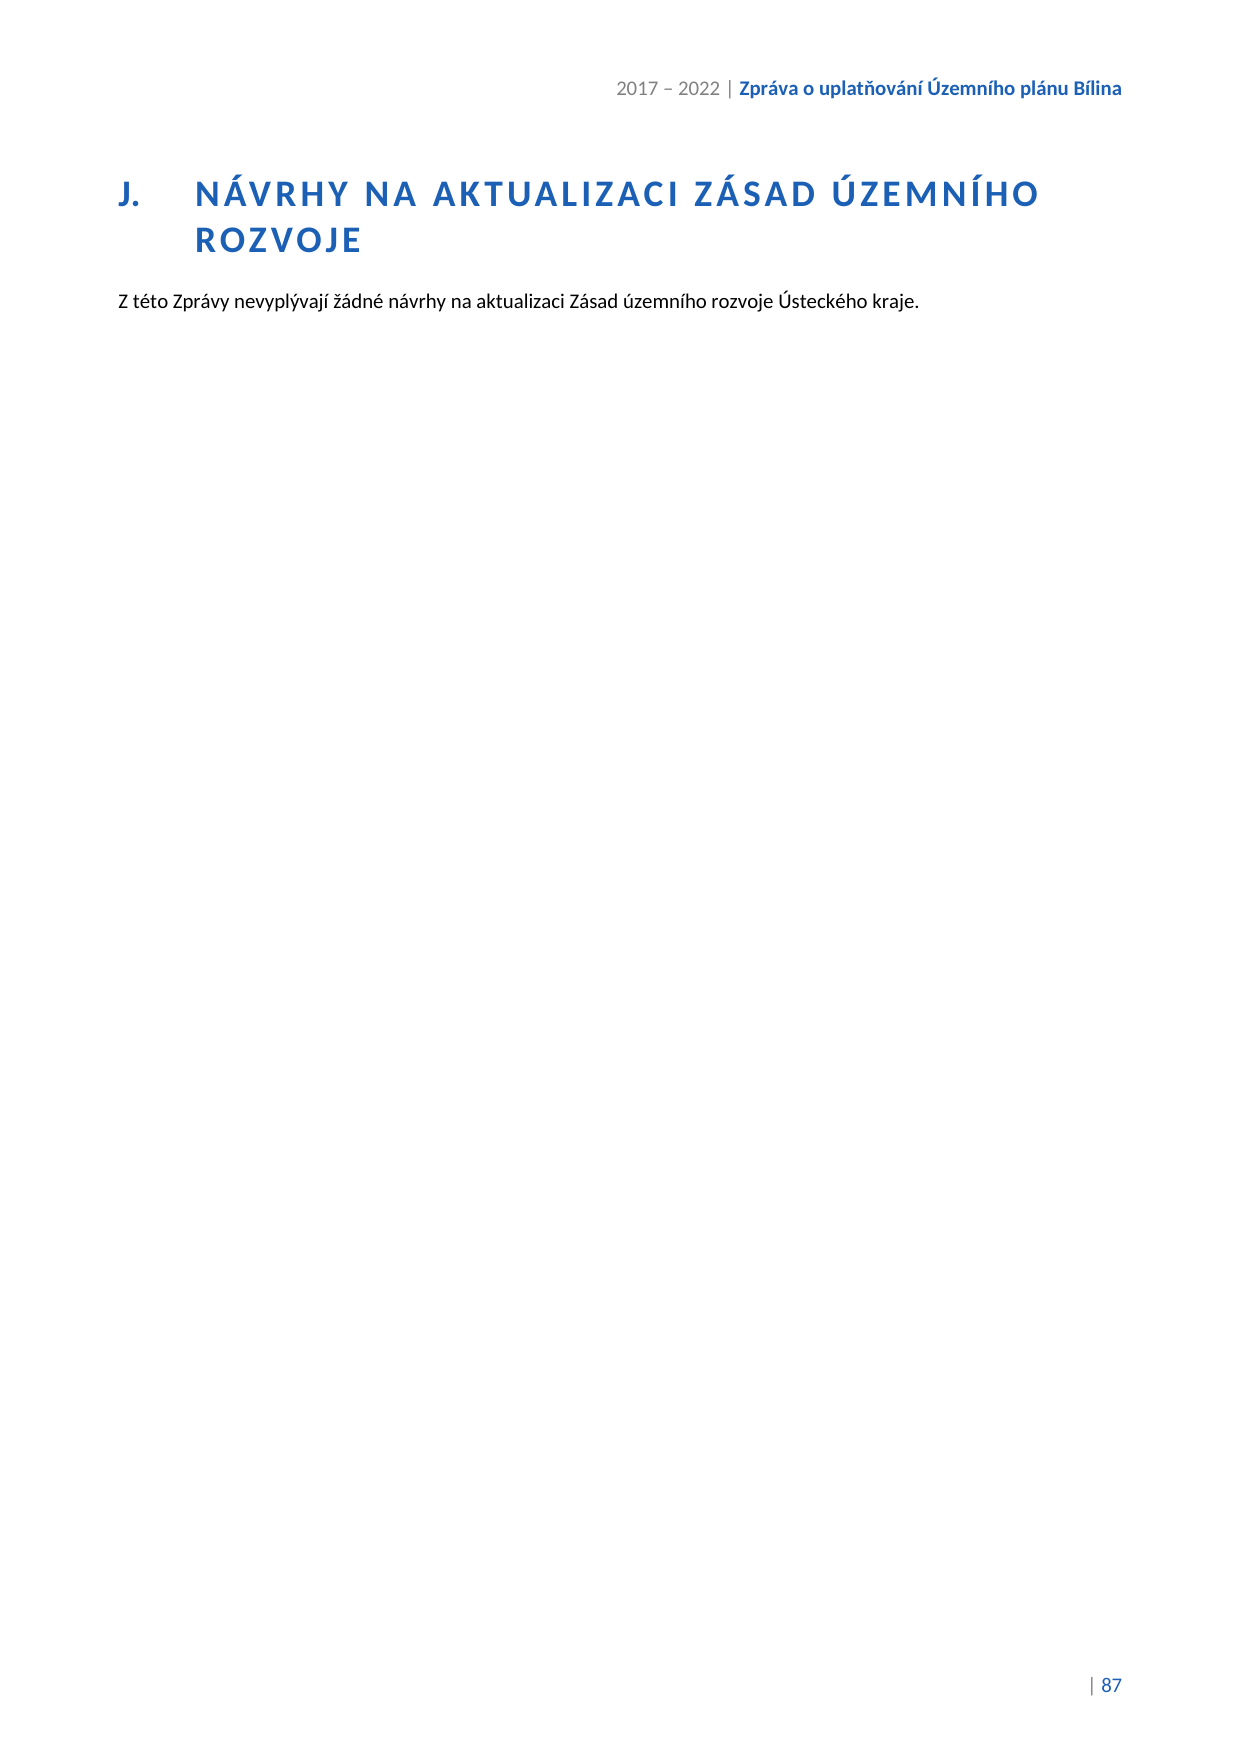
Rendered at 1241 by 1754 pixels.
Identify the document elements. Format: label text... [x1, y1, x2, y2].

subtitle NÁVRHY NA AKTUALIZACI ZÁSAD ÚZEMNÍHO ROZVOJE [118, 170, 1122, 262]
text Z této Zprávy nevyplývají žádné návrhy na aktualizaci Zásad územního rozvoje Ústeckého kraje. [118, 287, 1122, 314]
